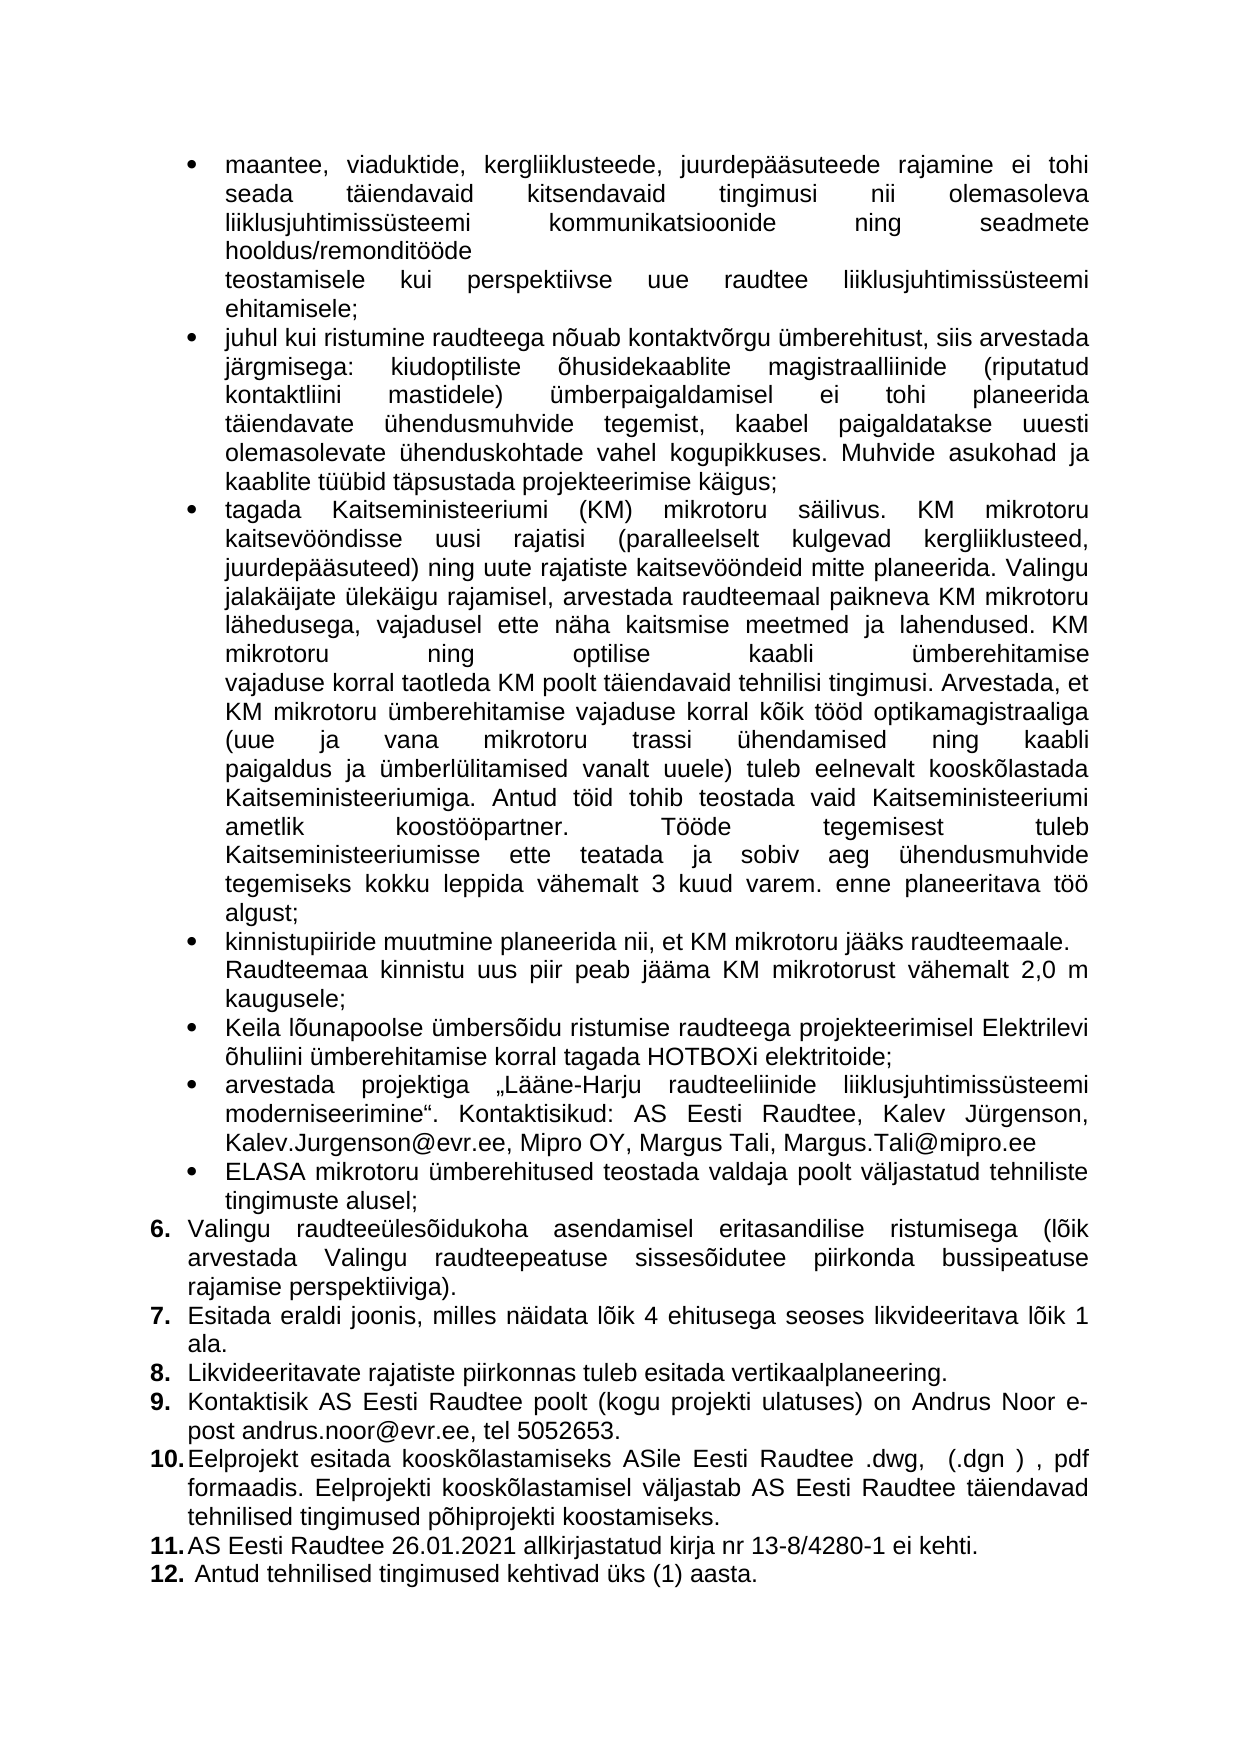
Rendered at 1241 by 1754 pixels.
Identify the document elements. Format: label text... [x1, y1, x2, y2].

list juhul kui ristumine raudteega nõuab kontaktvõrgu ümberehitust, siis arvestada järgmisega: kiudoptiliste õhusidekaablite magistraalliinide (riputatud kontaktliini mastidele) ümberpaigaldamisel ei tohi planeerida täiendavate ühendusmuhvide tegemist, kaabel paigaldatakse uuesti olemasolevate ühenduskohtade vahel kogupikkuses. Muhvide asukohad ja kaablite tüübid täpsustada projekteerimise käigus; [187, 323, 1090, 495]
list Esitada eraldi joonis, milles näidata lõik 4 ehitusega seoses likvideeritava lõik 1 ala. [150, 1301, 1090, 1358]
list Antud tehnilised tingimused kehtivad üks (1) aasta. [150, 1559, 1090, 1588]
list Raudteemaa kinnistu uus piir peab jääma KM mikrotorust vähemalt 2,0 m kaugusele; [225, 955, 1090, 1013]
list arvestada projektiga „Lääne-Harju raudteeliinide liiklusjuhtimissüsteemi moderniseerimine“. Kontaktisikud: AS Eesti Raudtee, Kalev Jürgenson, Kalev.Jurgenson@evr.ee, Mipro OY, Margus Tali, Margus.Tali@mipro.ee [187, 1071, 1090, 1157]
list Likvideeritavate rajatiste piirkonnas tuleb esitada vertikaalplaneering. [150, 1358, 1090, 1387]
list Keila lõunapoolse ümbersõidu ristumise raudteega projekteerimisel Elektrilevi õhuliini ümberehitamise korral tagada HOTBOXi elektritoide; [187, 1013, 1090, 1071]
list ELASA mikrotoru ümberehitused teostada valdaja poolt väljastatud tehniliste tingimuste alusel; [187, 1157, 1090, 1214]
list Eelprojekt esitada kooskõlastamiseks ASile Eesti Raudtee .dwg, (.dgn ) , pdf formaadis. Eelprojekti kooskõlastamisel väljastab AS Eesti Raudtee täiendavad tehnilised tingimused põhiprojekti koostamiseks. [150, 1444, 1090, 1531]
list Valingu raudteeülesõidukoha asendamisel eritasandilise ristumisega (lõik arvestada Valingu raudteepeatuse sissesõidutee piirkonda bussipeatuse rajamise perspektiiviga). [150, 1214, 1090, 1301]
list tagada Kaitseministeeriumi (KM) mikrotoru säilivus. KM mikrotoru kaitsevööndisse uusi rajatisi (paralleelselt kulgevad kergliiklusteed, juurdepääsuteed) ning uute rajatiste kaitsevööndeid mitte planeerida. Valingu jalakäijate ülekäigu rajamisel, arvestada raudteemaal paikneva KM mikrotoru lähedusega, vajadusel ette näha kaitsmise meetmed ja lahendused. KM mikrotoru ning optilise kaabli ümberehitamise vajaduse korral taotleda KM poolt täiendavaid tehnilisi tingimusi. Arvestada, et KM mikrotoru ümberehitamise vajaduse korral kõik tööd optikamagistraaliga (uue ja vana mikrotoru trassi ühendamised ning kaabli paigaldus ja ümberlülitamised vanalt uuele) tuleb eelnevalt kooskõlastada Kaitseministeeriumiga. Antud töid tohib teostada vaid Kaitseministeeriumi ametlik koostööpartner. Tööde tegemisest tuleb Kaitseministeeriumisse ette teatada ja sobiv aeg ühendusmuhvide tegemiseks kokku leppida vähemalt 3 kuud varem. enne planeeritava töö algust; [187, 495, 1090, 927]
list AS Eesti Raudtee 26.01.2021 allkirjastatud kirja nr 13-8/4280-1 ei kehti. [150, 1531, 1090, 1559]
list kinnistupiiride muutmine planeerida nii, et KM mikrotoru jääks raudteemaale. [187, 927, 1090, 955]
list maantee, viaduktide, kergliiklusteede, juurdepääsuteede rajamine ei tohi seada täiendavaid kitsendavaid tingimusi nii olemasoleva liiklusjuhtimissüsteemi kommunikatsioonide ning seadmete hooldus/remonditööde teostamisele kui perspektiivse uue raudtee liiklusjuhtimissüsteemi ehitamisele; [187, 150, 1090, 323]
list Kontaktisik AS Eesti Raudtee poolt (kogu projekti ulatuses) on Andrus Noor e-post andrus.noor@evr.ee, tel 5052653. [150, 1387, 1090, 1444]
